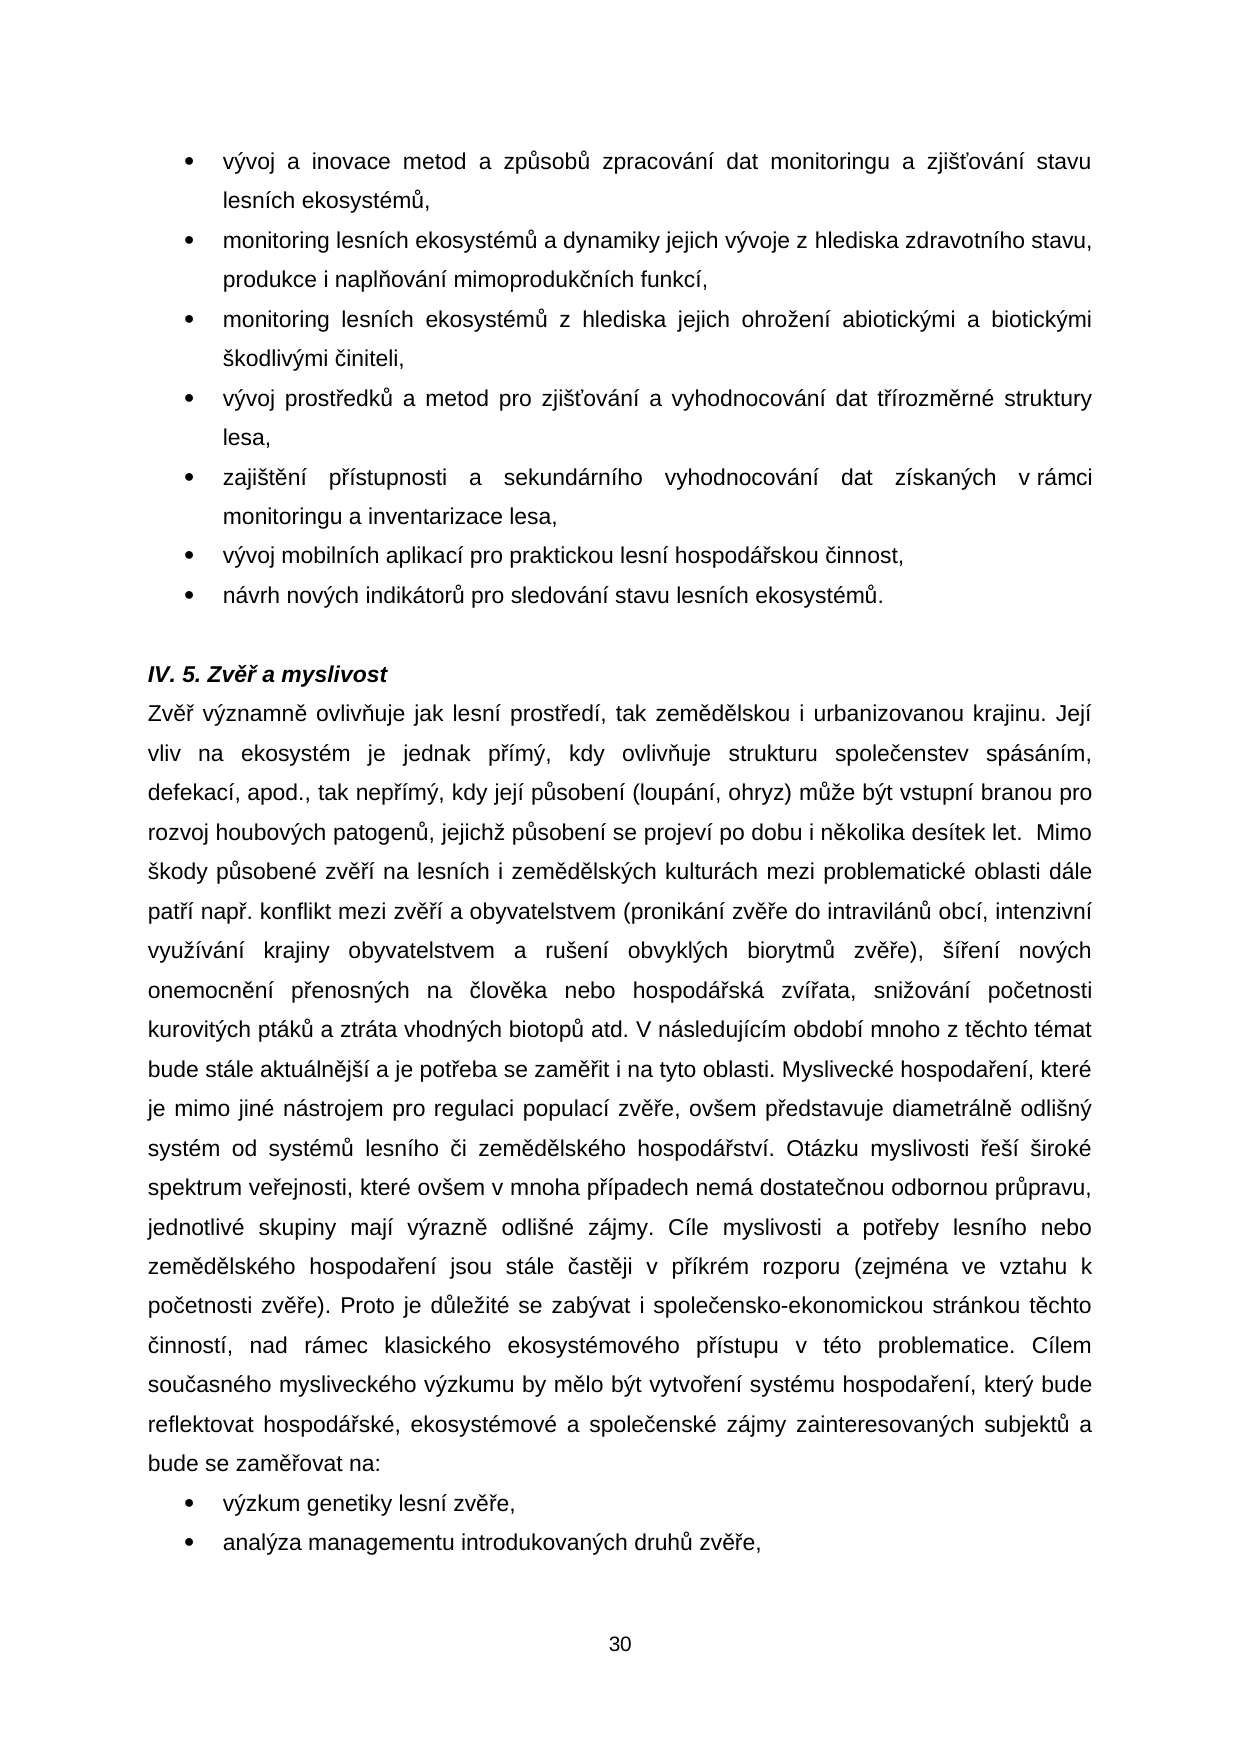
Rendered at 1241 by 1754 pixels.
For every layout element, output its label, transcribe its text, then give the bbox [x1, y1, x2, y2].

list analýza managementu introdukovaných druhů zvěře, [185, 1529, 1093, 1556]
list návrh nových indikátorů pro sledování stavu lesních ekosystémů. [185, 582, 1093, 608]
list monitoring lesních ekosystémů z hlediska jejich ohrožení abiotickými a biotickými škodlivými činiteli, [185, 306, 1093, 371]
text Zvěř významně ovlivňuje jak lesní prostředí, tak zemědělskou i urbanizovanou krajinu. Její vliv na ekosystém je jednak přímý, kdy ovlivňuje strukturu společenstev spásáním, defekací, apod., tak nepřímý, kdy její působení (loupání, ohryz) může být vstupní branou pro rozvoj houbových patogenů, jejichž působení se projeví po dobu i několika desítek let. Mimo škody působené zvěří na lesních i zemědělských kulturách mezi problematické oblasti dále patří např. konflikt mezi zvěří a obyvatelstvem (pronikání zvěře do intravilánů obcí, intenzivní využívání krajiny obyvatelstvem a rušení obvyklých biorytmů zvěře), šíření nových onemocnění přenosných na člověka nebo hospodářská zvířata, snižování početnosti kurovitých ptáků a ztráta vhodných biotopů atd. V následujícím období mnoho z těchto témat bude stále aktuálnější a je potřeba se zaměřit i na tyto oblasti. Myslivecké hospodaření, které je mimo jiné nástrojem pro regulaci populací zvěře, ovšem představuje diametrálně odlišný systém od systémů lesního či zemědělského hospodářství. Otázku myslivosti řeší široké spektrum veřejnosti, které ovšem v mnoha případech nemá dostatečnou odbornou průpravu, jednotlivé skupiny mají výrazně odlišné zájmy. Cíle myslivosti a potřeby lesního nebo zemědělského hospodaření jsou stále častěji v příkrém rozporu (zejména ve vztahu k početnosti zvěře). Proto je důležité se zabývat i společensko-ekonomickou stránkou těchto činností, nad rámec klasického ekosystémového přístupu v této problematice. Cílem současného mysliveckého výzkumu by mělo být vytvoření systému hospodaření, který bude reflektovat hospodářské, ekosystémové a společenské zájmy zainteresovaných subjektů a bude se zaměřovat na: [148, 700, 1093, 1477]
list vývoj prostředků a metod pro zjišťování a vyhodnocování dat třírozměrné struktury lesa, [185, 384, 1093, 450]
list zajištění přístupnosti a sekundárního vyhodnocování dat získaných v rámci monitoringu a inventarizace lesa, [185, 463, 1093, 529]
list vývoj a inovace metod a způsobů zpracování dat monitoringu a zjišťování stavu lesních ekosystémů, [185, 148, 1093, 213]
subtitle IV. 5. Zvěř a myslivost [148, 661, 1093, 687]
list výzkum genetiky lesní zvěře, [185, 1490, 1093, 1516]
list monitoring lesních ekosystémů a dynamiky jejich vývoje z hlediska zdravotního stavu, produkce i naplňování mimoprodukčních funkcí, [185, 227, 1093, 292]
list vývoj mobilních aplikací pro praktickou lesní hospodářskou činnost, [185, 542, 1093, 569]
